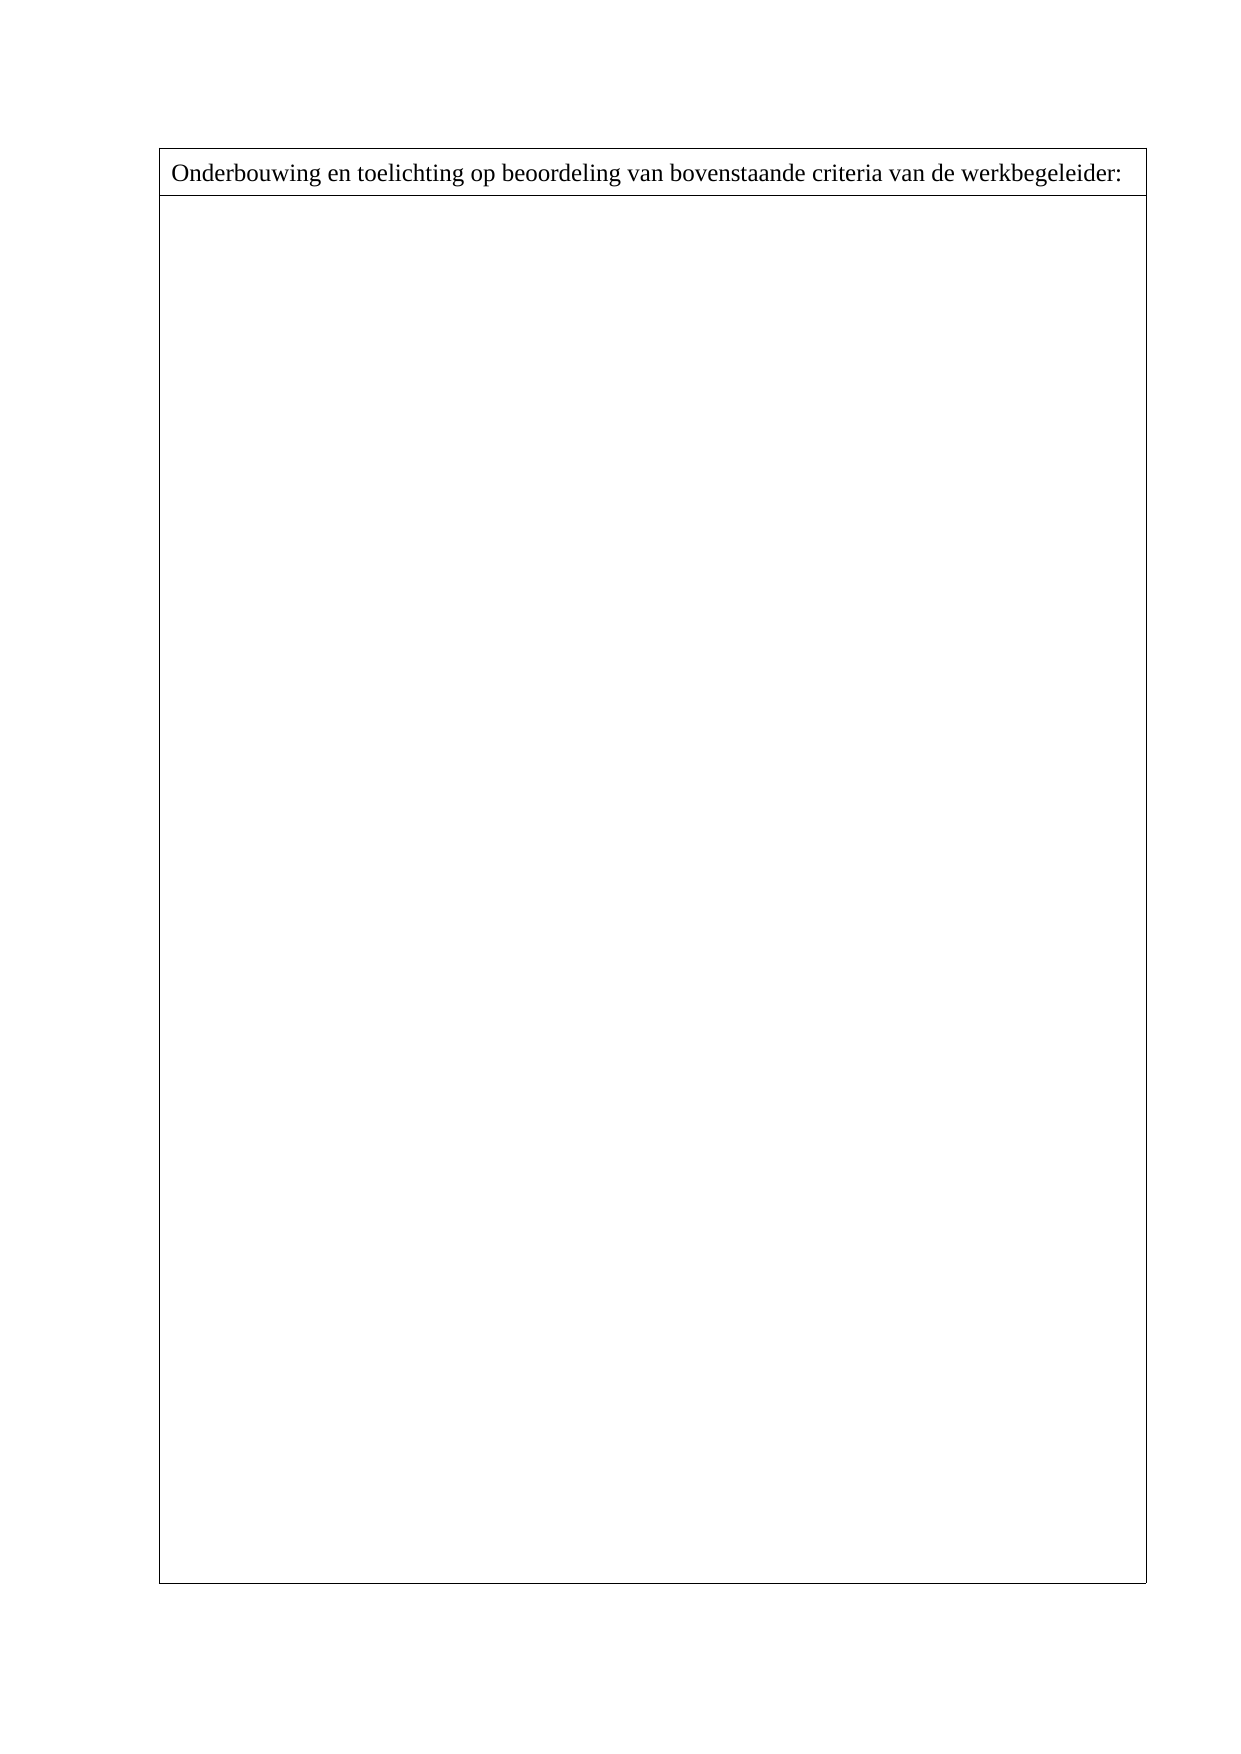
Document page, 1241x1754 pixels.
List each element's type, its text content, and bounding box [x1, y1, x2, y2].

table_cell [160, 196, 1146, 1583]
table_header Onderbouwing en toelichting op beoordeling van bovenstaande criteria van de werkbegeleider: [160, 149, 1146, 195]
